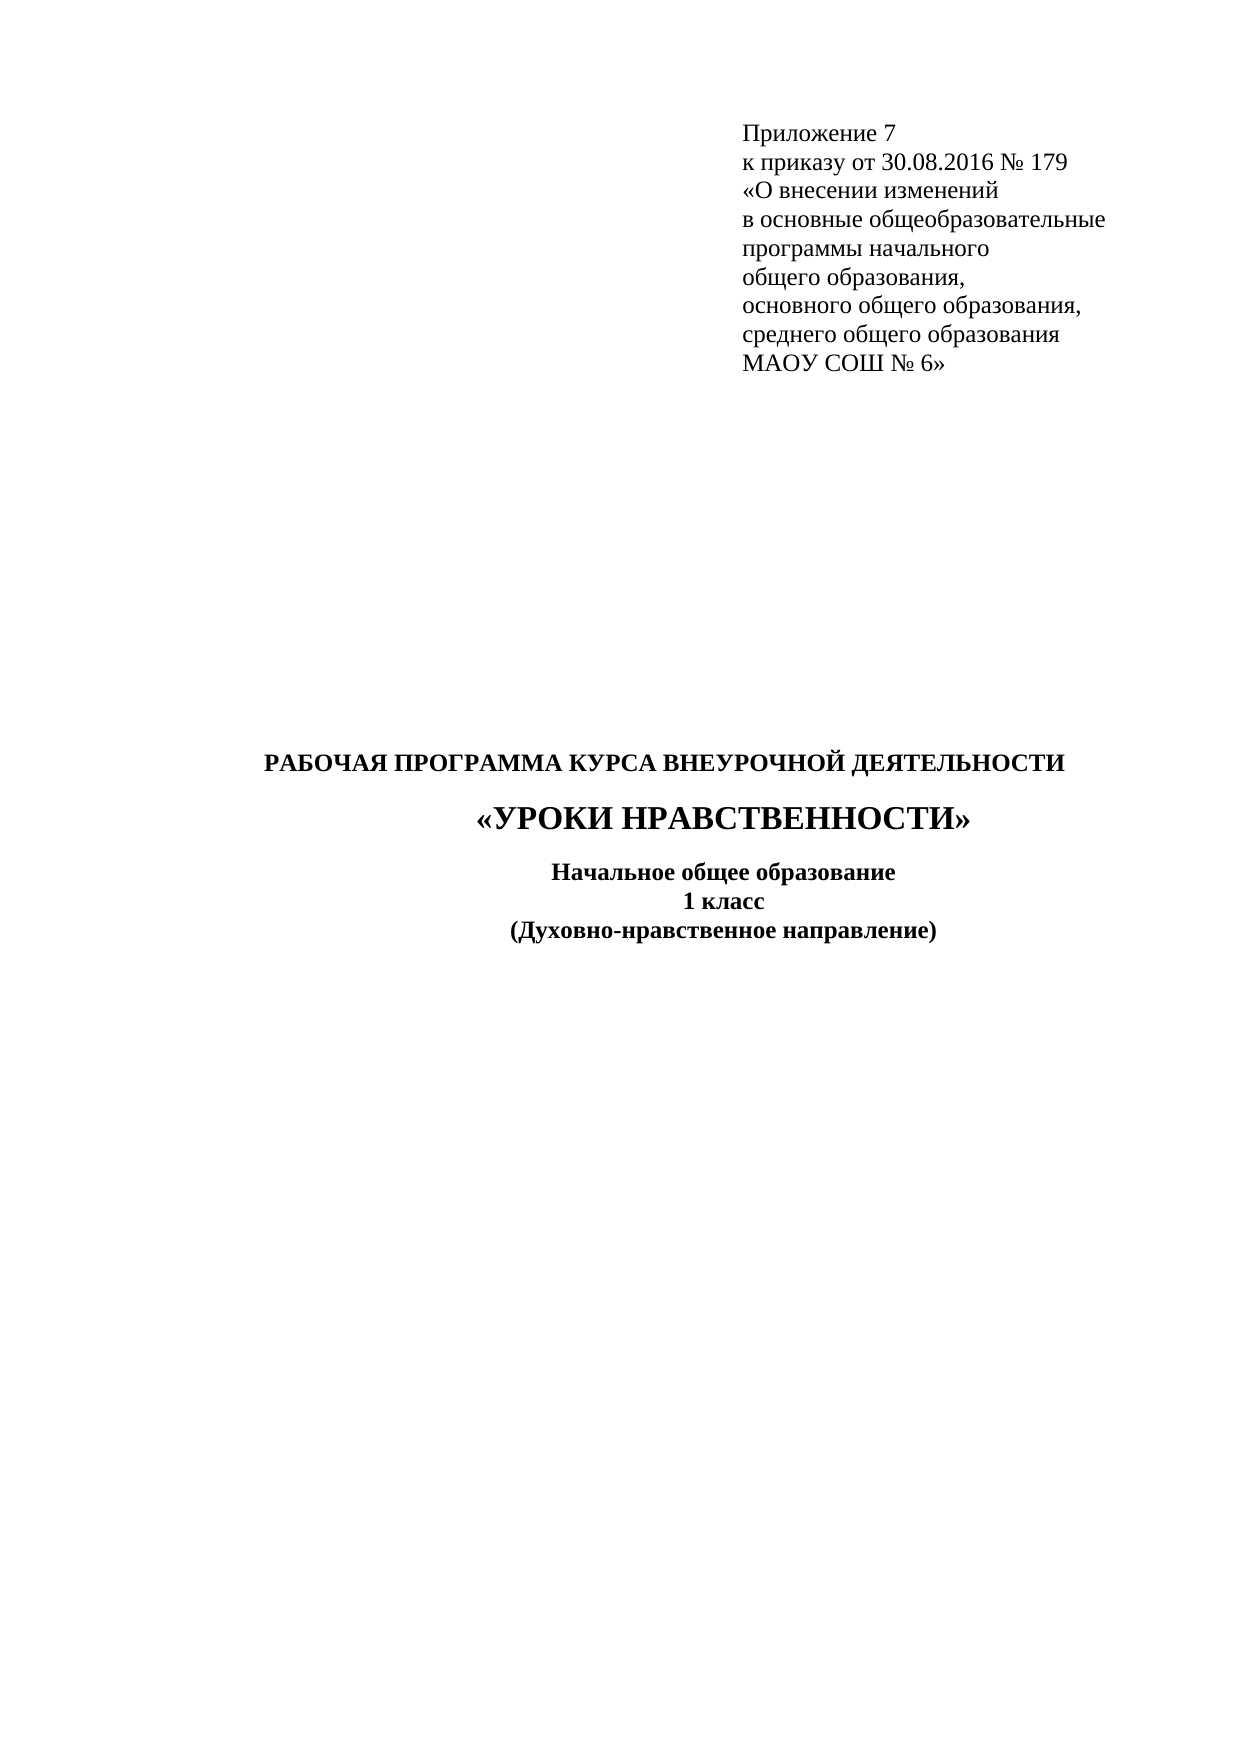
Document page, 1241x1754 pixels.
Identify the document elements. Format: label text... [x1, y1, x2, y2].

text к приказу от 30.08.2016 № 179 [620, 147, 1167, 176]
text РАБОЧАЯ ПРОГРАММА КУРСА ВНЕУРОЧНОЙ ДЕЯТЕЛЬНОСТИ [177, 748, 1152, 777]
text в основные общеобразовательные [620, 204, 1167, 233]
text общего образования, [620, 262, 1167, 291]
text Приложение 7 [620, 118, 1167, 147]
text основного общего образования, [620, 291, 1167, 319]
text программы начального [620, 233, 1167, 262]
text «О внесении изменений [620, 176, 1167, 204]
text 1 класс [177, 886, 1152, 915]
text Начальное общее образование [177, 857, 1152, 886]
text МАОУ СОШ № 6» [620, 348, 1167, 377]
text (Духовно-нравственное направление) [177, 915, 1152, 943]
text «УРОКИ НРАВСТВЕННОСТИ» [177, 798, 1152, 836]
text среднего общего образования [620, 319, 1167, 348]
